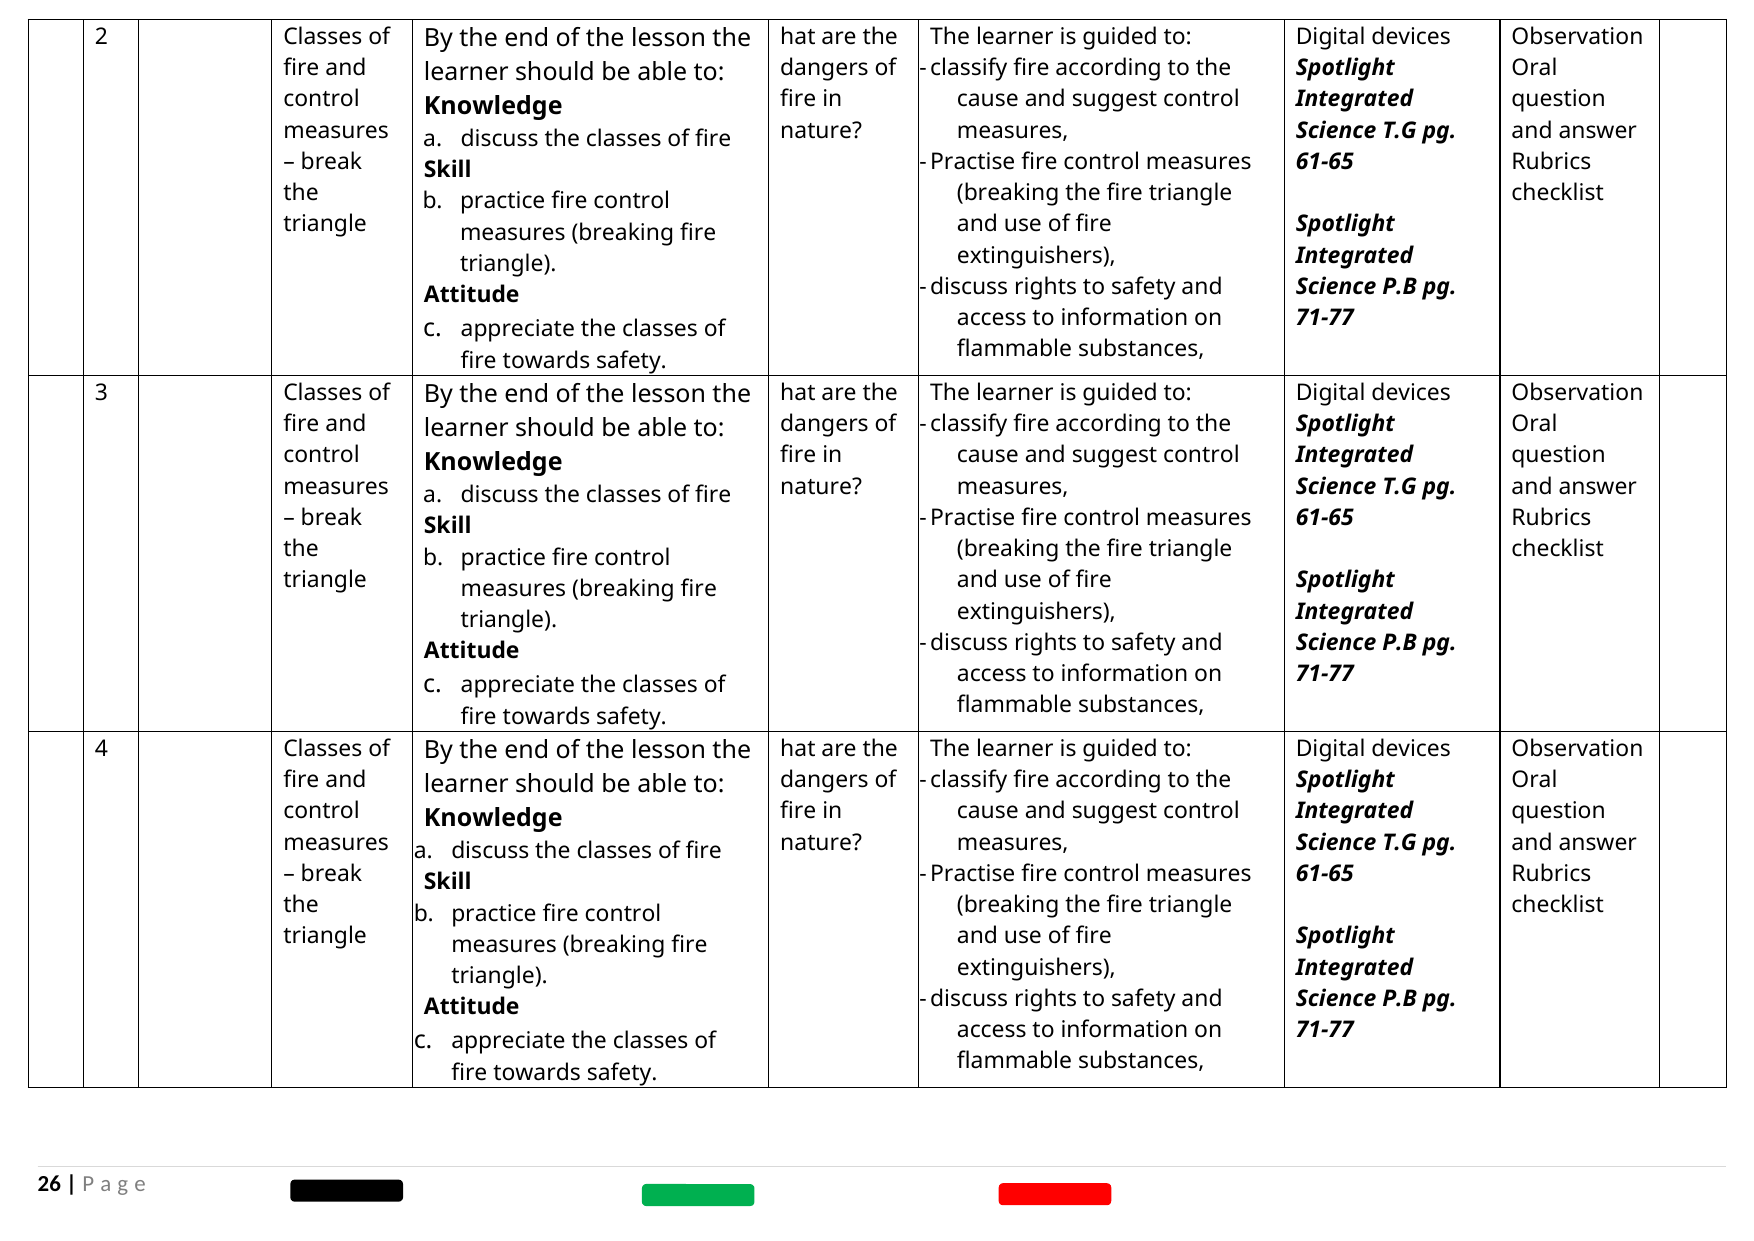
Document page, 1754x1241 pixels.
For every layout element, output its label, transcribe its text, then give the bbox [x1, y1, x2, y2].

table_cell 3 [84, 376, 138, 731]
table_cell hat are the dangers of fire in nature? [769, 376, 918, 731]
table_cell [1285, 20, 1499, 375]
table_cell Observation Oral question and answer Rubrics checklist [1501, 376, 1659, 731]
table_cell 2 [84, 20, 138, 375]
table_cell [1660, 376, 1726, 731]
table_cell [139, 732, 271, 1087]
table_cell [769, 20, 918, 375]
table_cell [1501, 20, 1659, 375]
table_cell [29, 20, 83, 375]
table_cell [1501, 732, 1659, 1087]
table_cell Classes of fire and control measures – break the triangle [272, 732, 412, 1087]
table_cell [272, 20, 412, 375]
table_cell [1285, 732, 1499, 1087]
table_cell [139, 20, 271, 375]
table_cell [769, 732, 918, 1087]
table_cell [139, 376, 271, 731]
table_cell Digital devices Spotlight Integrated Science T.G pg. 61-65 Spotlight Integrated Science P.B pg. 71-77 [1285, 376, 1499, 731]
table_cell [29, 376, 83, 731]
table_cell [1660, 20, 1726, 375]
table_cell Classes of fire and control measures – break the triangle [272, 376, 412, 731]
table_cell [919, 20, 1284, 375]
table_cell [29, 732, 83, 1087]
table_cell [413, 20, 768, 375]
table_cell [919, 732, 1284, 1087]
table_cell [1660, 732, 1726, 1087]
table_cell 4 [84, 732, 138, 1087]
